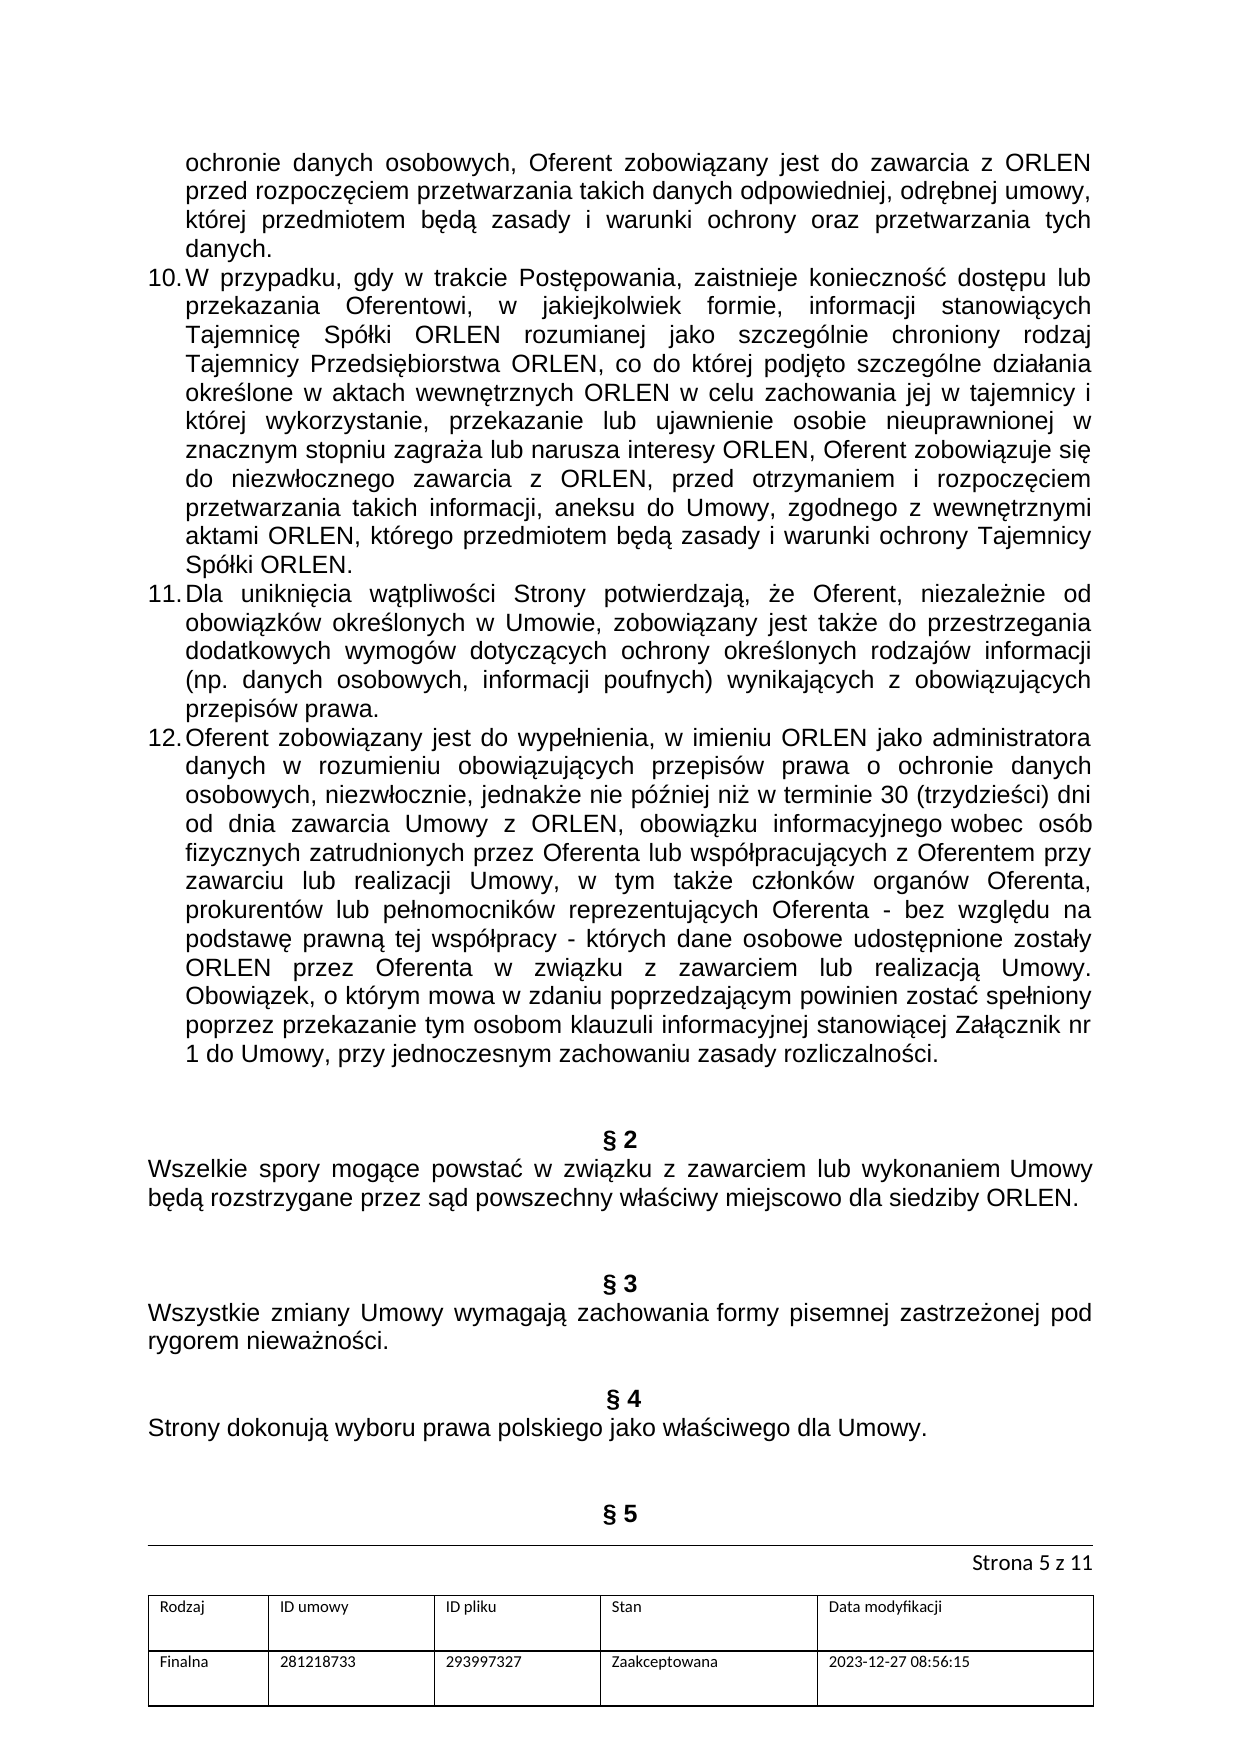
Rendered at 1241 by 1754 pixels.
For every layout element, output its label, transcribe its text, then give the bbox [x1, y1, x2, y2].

text § 5 [148, 1499, 1093, 1528]
text Wszelkie spory mogące powstać w związku z zawarciem lub wykonaniem Umowy będą rozstrzygane przez sąd powszechny właściwy miejscowo dla siedziby ORLEN. [148, 1154, 1093, 1211]
text Strony dokonują wyboru prawa polskiego jako właściwego dla Umowy. [148, 1413, 1093, 1441]
text § 3 [148, 1269, 1093, 1298]
text § 4 [148, 1384, 1093, 1413]
text § 2 [148, 1125, 1093, 1154]
list Oferent zobowiązany jest do wypełnienia, w imieniu ORLEN jako administratora danych w rozumieniu obowiązujących przepisów prawa o ochronie danych osobowych, niezwłocznie, jednakże nie później niż w terminie 30 (trzydzieści) dni od dnia zawarcia Umowy z ORLEN, obowiązku informacyjnego wobec osób fizycznych zatrudnionych przez Oferenta lub współpracujących z Oferentem przy zawarciu lub realizacji Umowy, w tym także członków organów Oferenta, prokurentów lub pełnomocników reprezentujących Oferenta - bez względu na podstawę prawną tej współpracy - których dane osobowe udostępnione zostały ORLEN przez Oferenta w związku z zawarciem lub realizacją Umowy. Obowiązek, o którym mowa w zdaniu poprzedzającym powinien zostać spełniony poprzez przekazanie tym osobom klauzuli informacyjnej stanowiącej Załącznik nr 1 do Umowy, przy jednoczesnym zachowaniu zasady rozliczalności. [148, 723, 1093, 1068]
list W przypadku, gdy w trakcie Postępowania, zaistnieje konieczność dostępu lub przekazania Oferentowi, w jakiejkolwiek formie, informacji stanowiących Tajemnicę Spółki ORLEN rozumianej jako szczególnie chroniony rodzaj Tajemnicy Przedsiębiorstwa ORLEN, co do której podjęto szczególne działania określone w aktach wewnętrznych ORLEN w celu zachowania jej w tajemnicy i której wykorzystanie, przekazanie lub ujawnienie osobie nieuprawnionej w znacznym stopniu zagraża lub narusza interesy ORLEN, Oferent zobowiązuje się do niezwłocznego zawarcia z ORLEN, przed otrzymaniem i rozpoczęciem przetwarzania takich informacji, aneksu do Umowy, zgodnego z wewnętrznymi aktami ORLEN, którego przedmiotem będą zasady i warunki ochrony Tajemnicy Spółki ORLEN. [148, 263, 1093, 579]
list Dla uniknięcia wątpliwości Strony potwierdzają, że Oferent, niezależnie od obowiązków określonych w Umowie, zobowiązany jest także do przestrzegania dodatkowych wymogów dotyczących ochrony określonych rodzajów informacji (np. danych osobowych, informacji poufnych) wynikających z obowiązujących przepisów prawa. [148, 579, 1093, 723]
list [148, 148, 1093, 263]
text Wszystkie zmiany Umowy wymagają zachowania formy pisemnej zastrzeżonej pod rygorem nieważności. [148, 1298, 1093, 1355]
